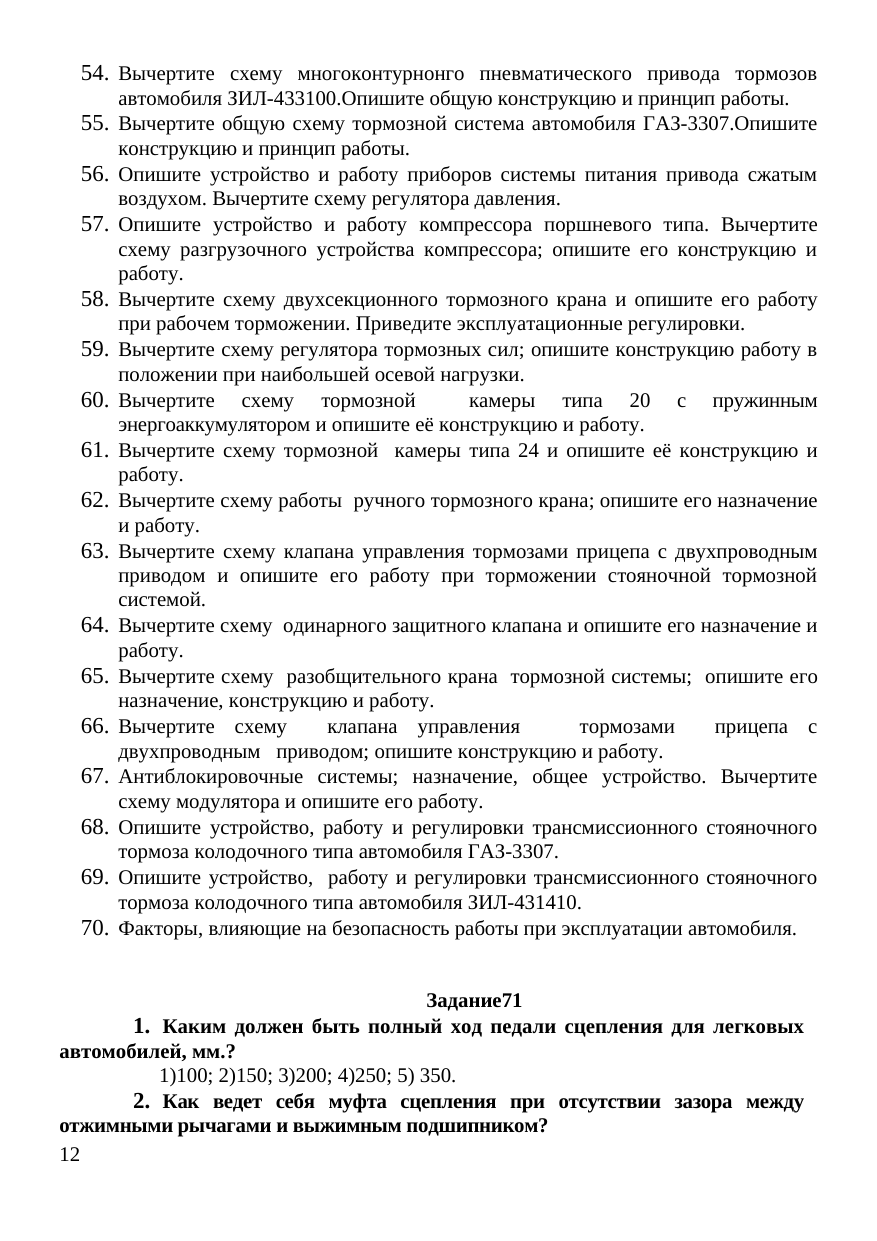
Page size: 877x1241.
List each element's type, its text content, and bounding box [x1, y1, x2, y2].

list Вычертите схему многоконтурнонго пневматического привода тормозов автомобиля ЗИЛ-433100.Опишите общую конструкцию и принцип работы. [81, 59, 818, 109]
list Опишите устройство, работу и регулировки трансмиссионного стояночного тормоза колодочного типа автомобиля ЗИЛ-431410. [81, 863, 818, 914]
list Каким должен быть полный ход педали сцепления для легковых автомобилей, мм.? [59, 1012, 805, 1063]
list Вычертите общую схему тормозной система автомобиля ГАЗ-3307.Опишите конструкцию и принцип работы. [81, 109, 818, 160]
list Вычертите схему клапана управления тормозами прицепа с двухпроводным приводом; опишите конструкцию и работу. [81, 712, 818, 763]
text Задание71 [59, 988, 815, 1012]
list Вычертите схему работы ручного тормозного крана; опишите его назначение и работу. [81, 486, 818, 537]
list Антиблокировочные системы; назначение, общее устройство. Вычертите схему модулятора и опишите его работу. [81, 763, 818, 813]
text 1)100; 2)150; 3)200; 4)250; 5) 350. [59, 1063, 805, 1087]
list Вычертите схему тормозной камеры типа 24 и опишите её конструкцию и работу. [81, 436, 818, 486]
list Опишите устройство и работу приборов системы питания привода сжатым воздухом. Вычертите схему регулятора давления. [81, 160, 818, 210]
list Вычертите схему регулятора тормозных сил; опишите конструкцию работу в положении при наибольшей осевой нагрузки. [81, 335, 818, 386]
list Вычертите схему клапана управления тормозами прицепа с двухпроводным приводом и опишите его работу при торможении стояночной тормозной системой. [81, 537, 818, 611]
list Вычертите схему одинарного защитного клапана и опишите его назначение и работу. [81, 611, 818, 662]
list Факторы, влияющие на безопасность работы при эксплуатации автомобиля. [81, 914, 813, 940]
list Опишите устройство и работу компрессора поршневого типа. Вычертите схему разгрузочного устройства компрессора; опишите его конструкцию и работу. [81, 210, 818, 285]
list Опишите устройство, работу и регулировки трансмиссионного стояночного тормоза колодочного типа автомобиля ГАЗ-3307. [81, 813, 818, 863]
list Как ведет себя муфта сцепления при отсутствии зазора между отжимными рычагами и выжимным подшипником? [59, 1087, 805, 1137]
list Вычертите схему разобщительного крана тормозной системы; опишите его назначение, конструкцию и работу. [81, 662, 818, 712]
list Вычертите схему тормозной камеры типа 20 с пружинным энергоаккумулятором и опишите её конструкцию и работу. [81, 386, 818, 436]
list Вычертите схему двухсекционного тормозного крана и опишите его работу при рабочем торможении. Приведите эксплуатационные регулировки. [81, 285, 818, 335]
